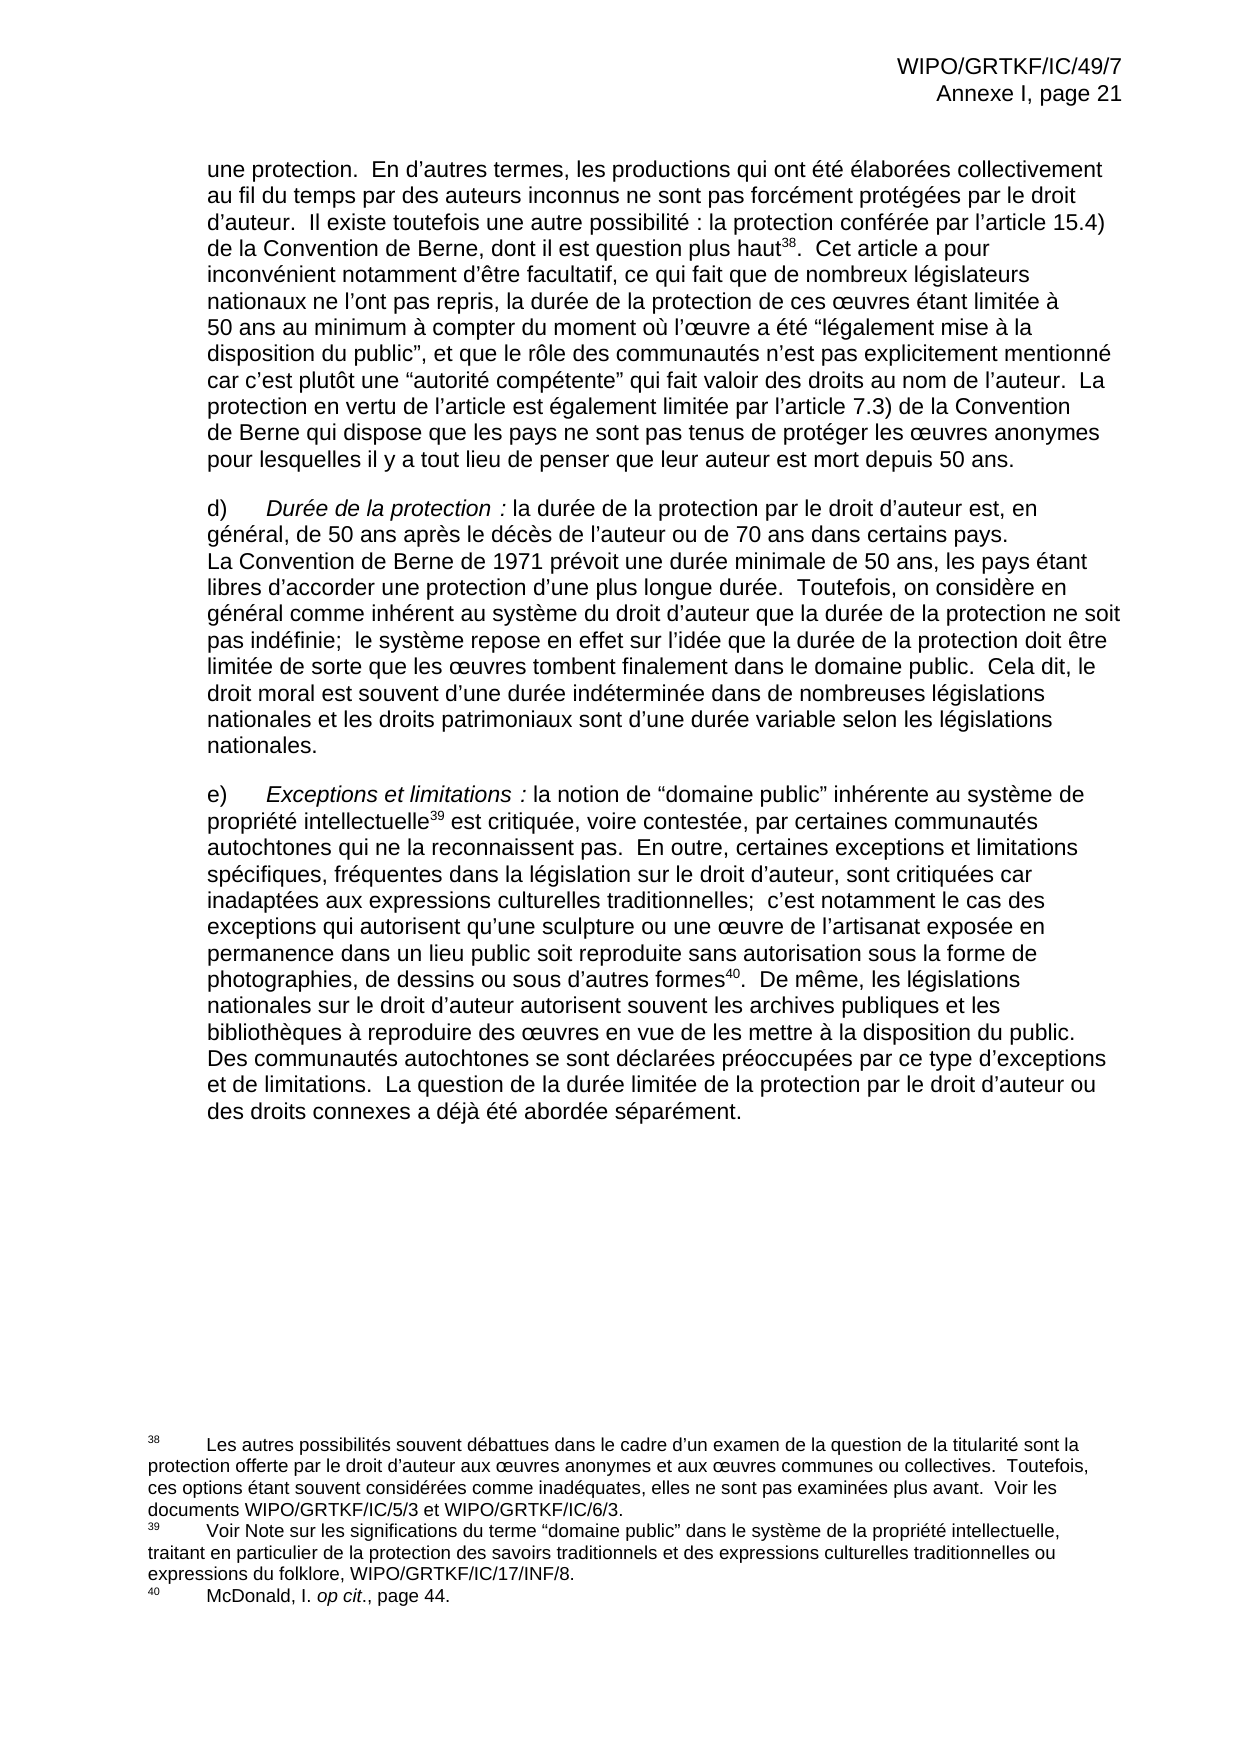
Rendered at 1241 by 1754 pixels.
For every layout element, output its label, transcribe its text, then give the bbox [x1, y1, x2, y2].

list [207, 156, 1122, 472]
list Exceptions et limitations : la notion de “domaine public” inhérente au système de propriété intellectuelle est critiquée, voire contestée, par certaines communautés autochtones qui ne la reconnaissent pas. En outre, certaines exceptions et limitations spécifiques, fréquentes dans la législation sur le droit d’auteur, sont critiquées car inadaptées aux expressions culturelles traditionnelles; c’est notamment le cas des exceptions qui autorisent qu’une sculpture ou une œuvre de l’artisanat exposée en permanence dans un lieu public soit reproduite sans autorisation sous la forme de photographies, de dessins ou sous d’autres formes. De même, les législations nationales sur le droit d’auteur autorisent souvent les archives publiques et les bibliothèques à reproduire des œuvres en vue de les mettre à la disposition du public. Des communautés autochtones se sont déclarées préoccupées par ce type d’exceptions et de limitations. La question de la durée limitée de la protection par le droit d’auteur ou des droits connexes a déjà été abordée séparément. [207, 781, 1122, 1124]
list Durée de la protection : la durée de la protection par le droit d’auteur est, en général, de 50 ans après le décès de l’auteur ou de 70 ans dans certains pays. La Convention de Berne de 1971 prévoit une durée minimale de 50 ans, les pays étant libres d’accorder une protection d’une plus longue durée. Toutefois, on considère en général comme inhérent au système du droit d’auteur que la durée de la protection ne soit pas indéfinie; le système repose en effet sur l’idée que la durée de la protection doit être limitée de sorte que les œuvres tombent finalement dans le domaine public. Cela dit, le droit moral est souvent d’une durée indéterminée dans de nombreuses législations nationales et les droits patrimoniaux sont d’une durée variable selon les législations nationales. [207, 495, 1122, 758]
